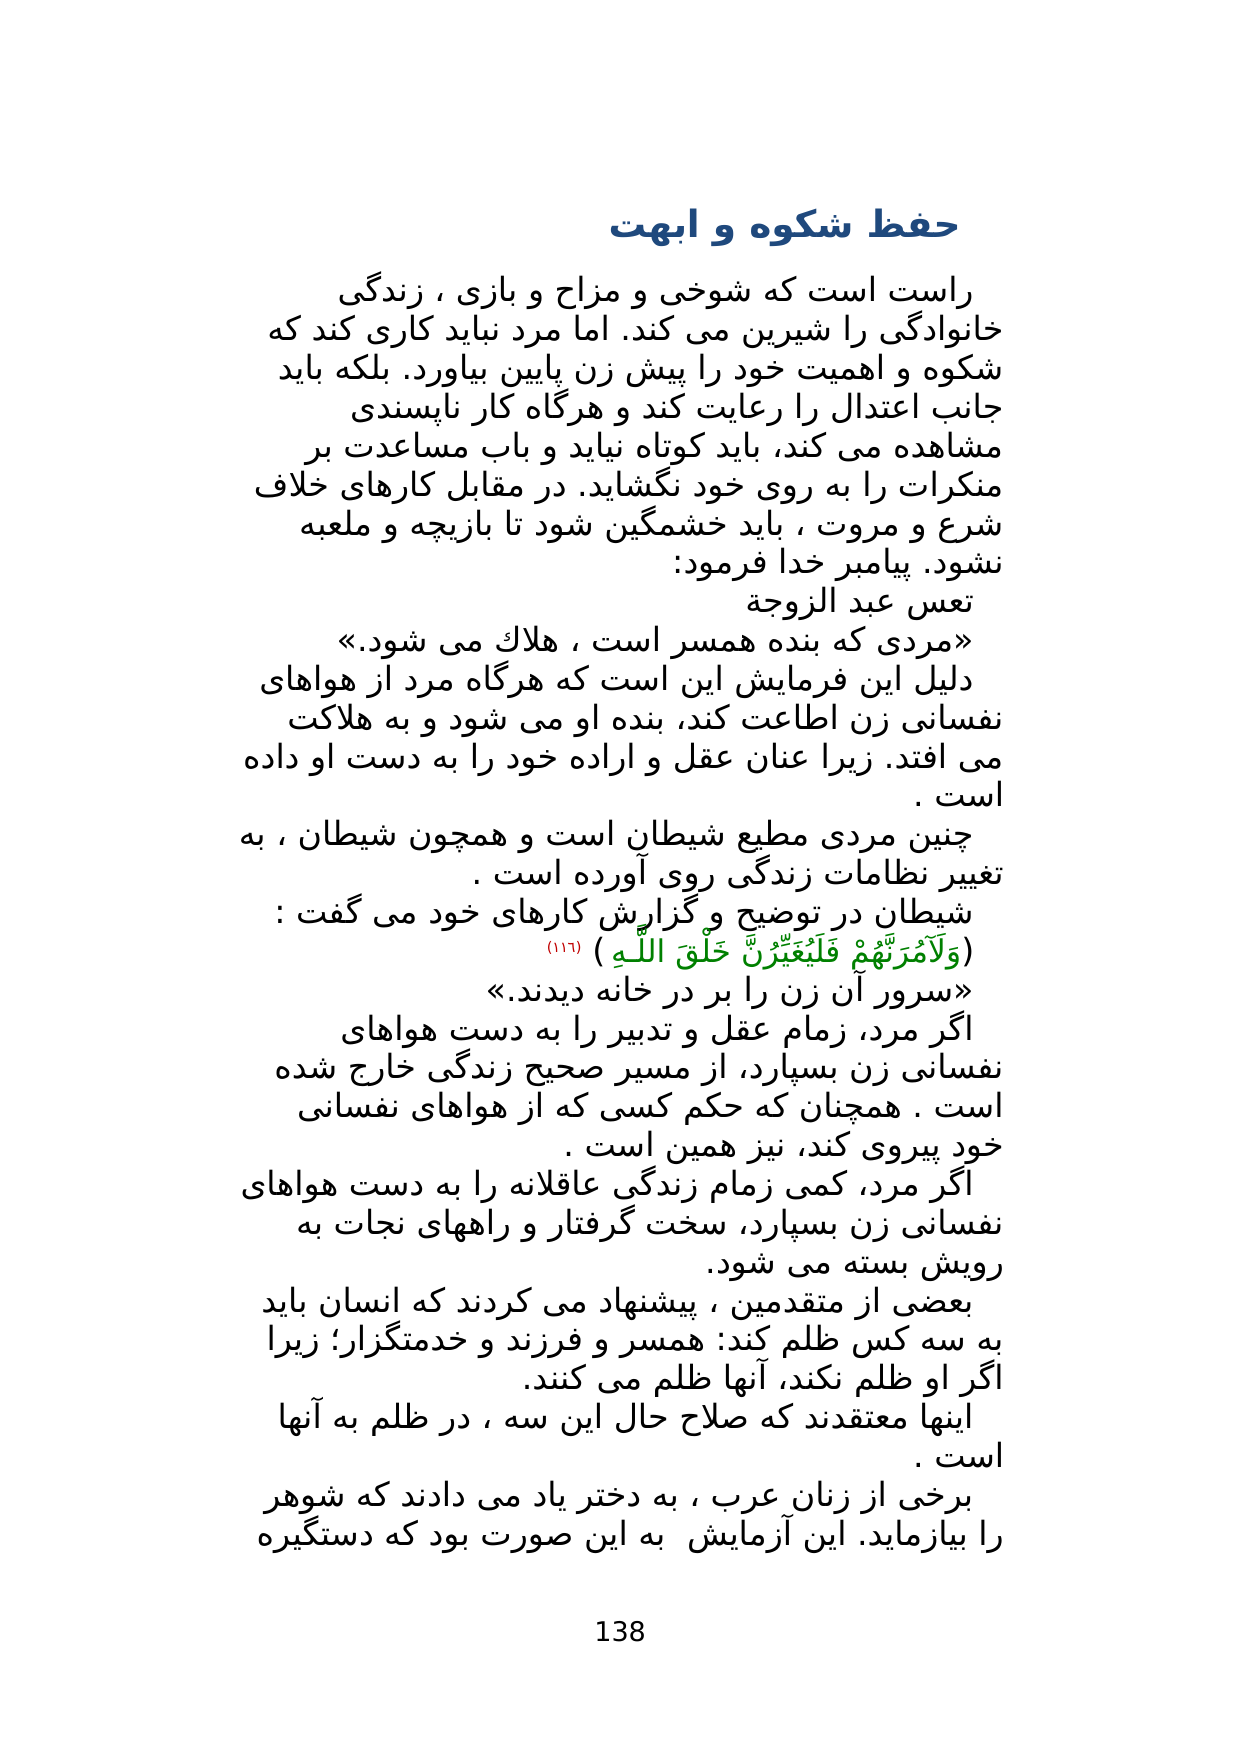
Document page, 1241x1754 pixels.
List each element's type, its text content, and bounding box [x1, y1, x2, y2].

text بعضى از متقدمين ، پيشنهاد مى كردند كه انسان بايد به سه كس ظلم كند: همسر و فرزند و خدمتگزار؛ زيرا اگر او ظلم نكند، آنها ظلم مى كنند. [236, 1281, 1004, 1398]
text راست است كه شوخى و مزاح و بازى ، زندگى خانوادگى را شيرين مى كند. اما مرد نبايد كارى كند كه شكوه و اهميت خود را پيش زن پايين بياورد. بلكه بايد جانب اعتدال را رعايت كند و هرگاه كار ناپسندى مشاهده مى كند، بايد كوتاه نيايد و باب مساعدت بر منكرات را به روى خود نگشايد. در مقابل كارهاى خلاف شرع و مروت ، بايد خشمگين شود تا بازيچه و ملعبه نشود. پيامبر خدا فرمود: [236, 271, 1004, 582]
text چنين مردى مطيع شيطان است و همچون شيطان ، به تغيير نظامات زندگى روى آورده است . [236, 815, 1004, 892]
text «سرور آن زن را بر در خانه ديدند.» [236, 970, 1004, 1009]
subtitle حفظ شكوه و ابهت [236, 202, 1004, 246]
text تعس عبد الزوجة [236, 582, 1004, 621]
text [236, 1475, 1004, 1553]
text اينها معتقدند كه صلاح حال اين سه ، در ظلم به آنها است . [236, 1398, 1004, 1475]
text دليل اين فرمايش اين است كه هرگاه مرد از هواهاى نفسانى زن اطاعت كند، بنده او مى شود و به هلاكت مى افتد. زيرا عنان عقل و اراده خود را به دست او داده است . [236, 659, 1004, 815]
text اگر مرد، زمام عقل و تدبير را به دست هواهاى نفسانى زن بسپارد، از مسير صحيح زندگى خارج شده است . همچنان كه حكم كسى كه از هواهاى نفسانى خود پيروى كند، نيز همين است . [236, 1009, 1004, 1164]
text شيطان در توضيح و گزارش كارهاى خود مى گفت : [236, 892, 1004, 931]
text (وَلَآمُرَنَّهُمْ فَلَيُغَيِّرُنَّ خَلْقَ اللَّـهِ ) (١١٦) [236, 931, 1004, 970]
text اگر مرد، كمى زمام زندگى عاقلانه را به دست هواهاى نفسانى زن بسپارد، سخت گرفتار و راههاى نجات به رويش بسته مى شود. [236, 1164, 1004, 1281]
text «مردى كه بنده همسر است ، هلاك مى شود.» [236, 621, 1004, 659]
